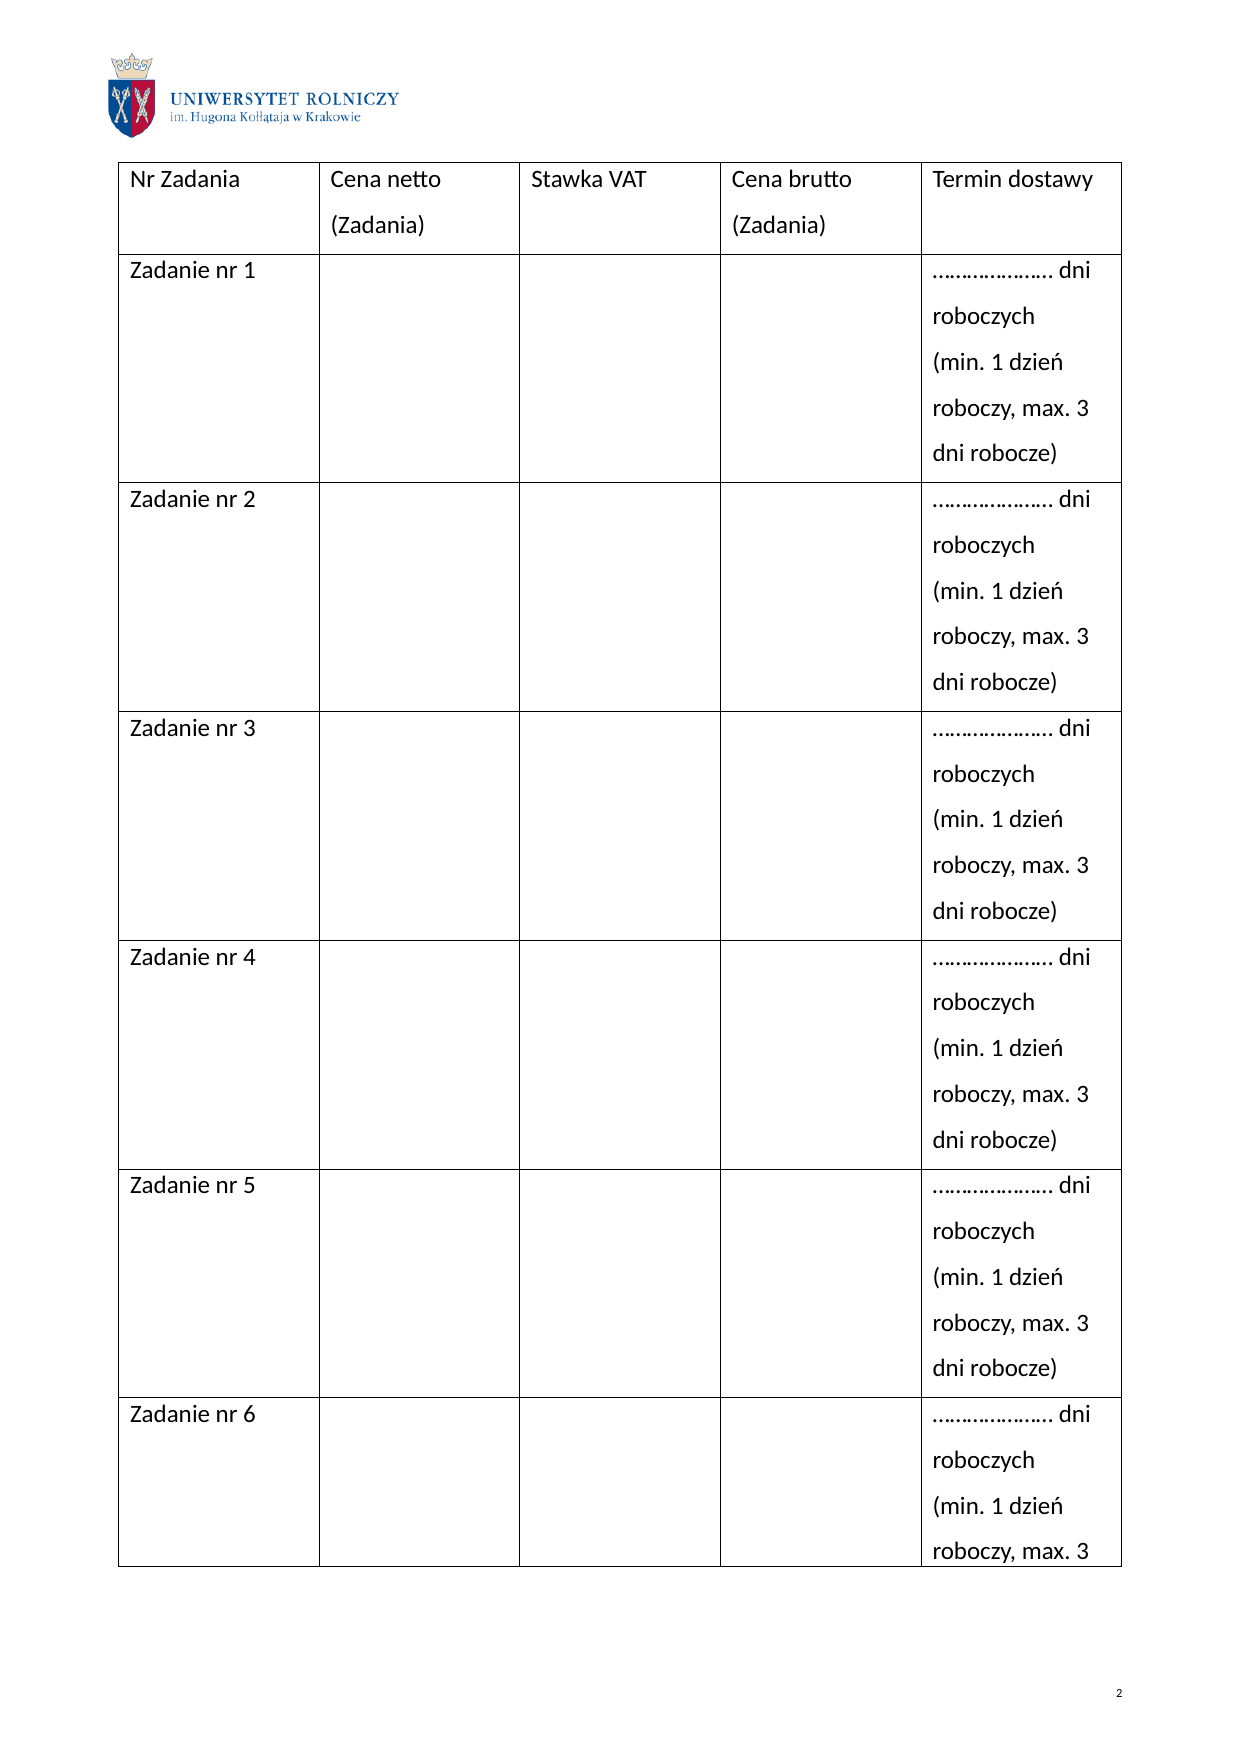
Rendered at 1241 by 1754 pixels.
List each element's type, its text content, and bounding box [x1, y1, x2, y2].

table_cell Zadanie nr 5 [119, 1170, 319, 1397]
table_cell [520, 941, 720, 1168]
table_cell [721, 1170, 921, 1397]
table_cell ………………… dni roboczych (min. 1 dzień roboczy, max. 3 dni robocze) [922, 941, 1121, 1168]
table_cell [721, 1398, 921, 1566]
table_cell ………………… dni roboczych (min. 1 dzień roboczy, max. 3 dni robocze) [922, 255, 1121, 482]
table_cell [520, 1398, 720, 1566]
table_cell Zadanie nr 3 [119, 712, 319, 940]
table_cell Zadanie nr 1 [119, 255, 319, 482]
table_header Termin dostawy [922, 163, 1121, 253]
table_header Cena netto (Zadania) [320, 163, 519, 253]
table_cell ………………… dni roboczych (min. 1 dzień roboczy, max. 3 dni robocze) [922, 712, 1121, 940]
table_cell Zadanie nr 2 [119, 483, 319, 711]
table_cell [320, 255, 519, 482]
table_header Stawka VAT [520, 163, 720, 253]
table_cell [721, 941, 921, 1168]
table_cell Zadanie nr 6 [119, 1398, 319, 1566]
table_cell [320, 1398, 519, 1566]
table_header Nr Zadania [119, 163, 319, 253]
table_cell [320, 712, 519, 940]
table_header Cena brutto (Zadania) [721, 163, 921, 253]
table_cell [520, 483, 720, 711]
table_cell [520, 255, 720, 482]
table_cell [320, 941, 519, 1168]
table_cell ………………… dni roboczych (min. 1 dzień roboczy, max. 3 dni robocze) [922, 483, 1121, 711]
table_cell [320, 1170, 519, 1397]
table_cell ………………… dni roboczych (min. 1 dzień roboczy, max. 3 dni robocze) [922, 1398, 1121, 1566]
table_cell [520, 1170, 720, 1397]
table_cell [320, 483, 519, 711]
table_cell [721, 712, 921, 940]
table_cell [721, 483, 921, 711]
picture [104, 53, 412, 141]
table_cell Zadanie nr 4 [119, 941, 319, 1168]
table_cell [721, 255, 921, 482]
table_cell [520, 712, 720, 940]
table_cell ………………… dni roboczych (min. 1 dzień roboczy, max. 3 dni robocze) [922, 1170, 1121, 1397]
